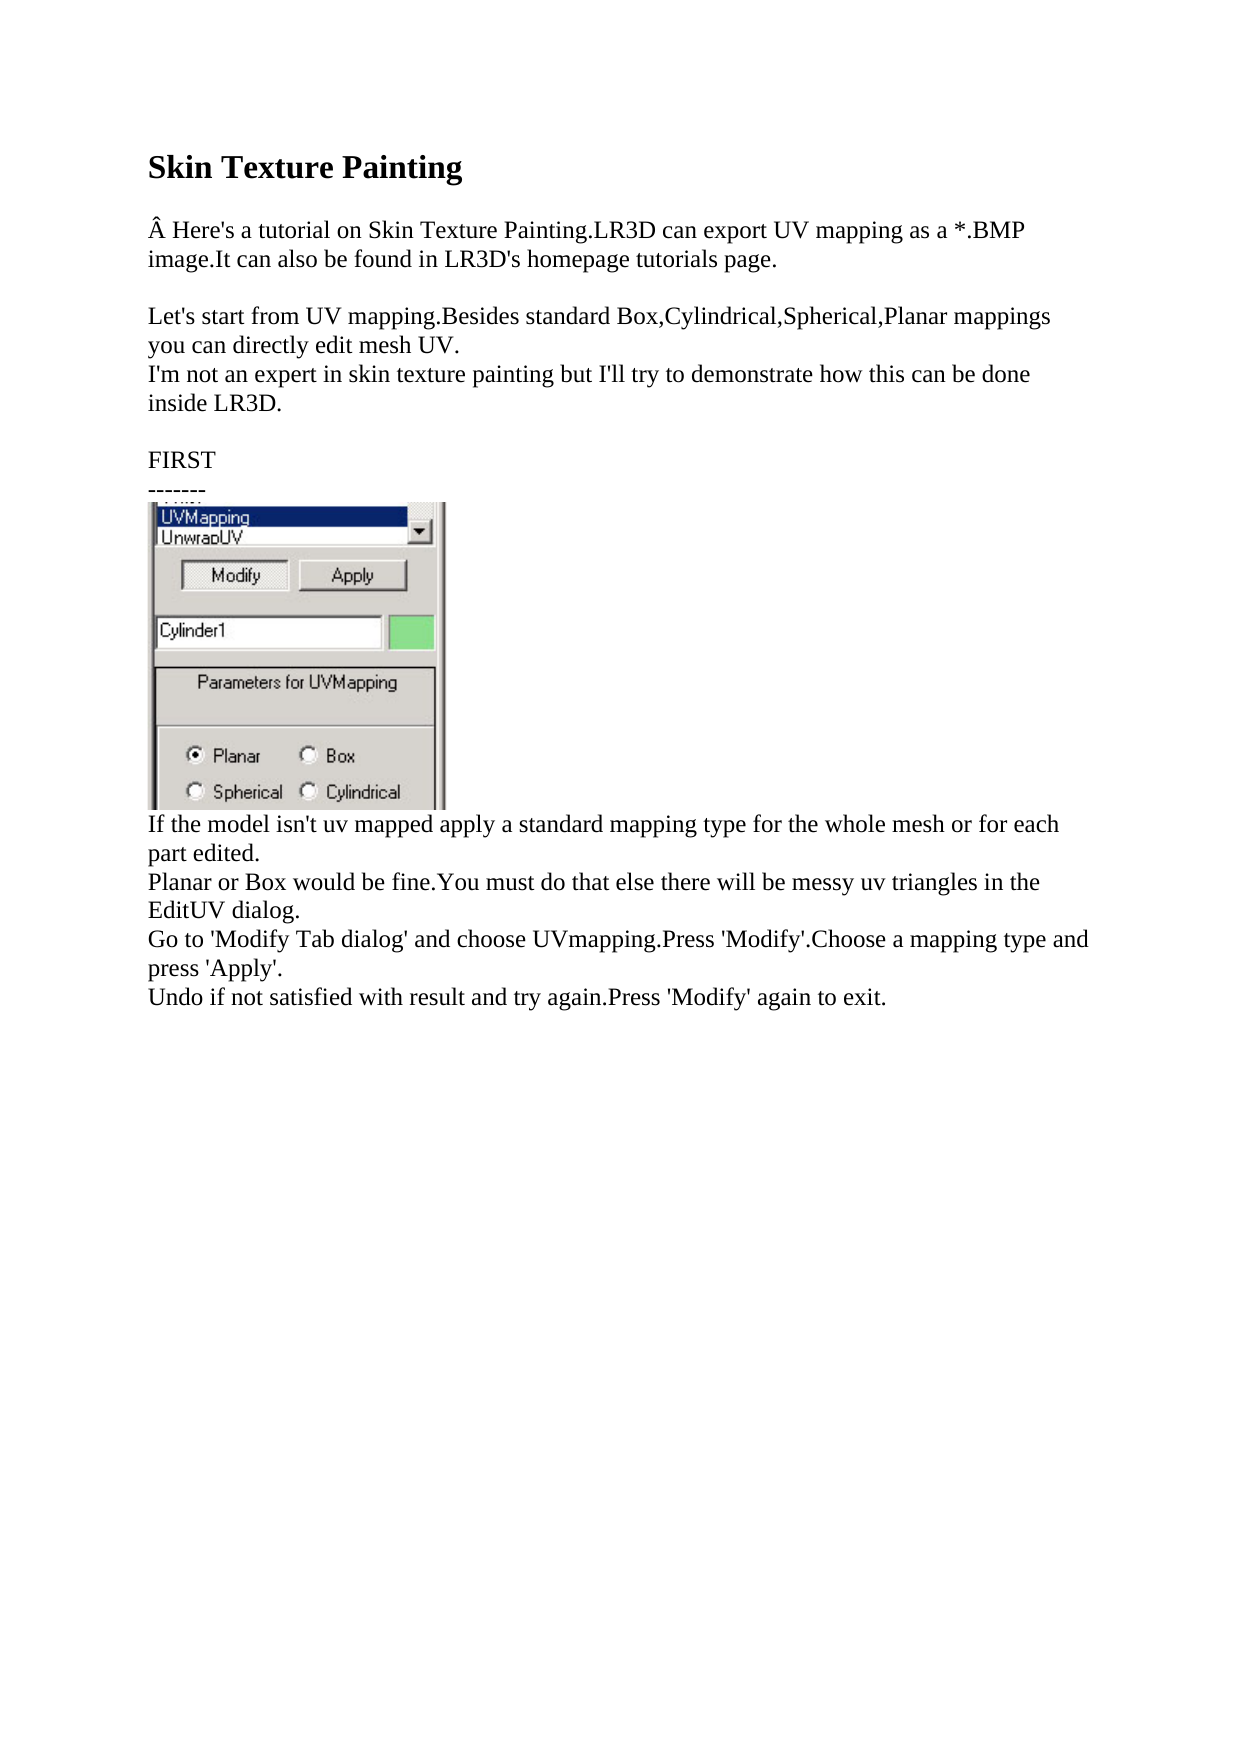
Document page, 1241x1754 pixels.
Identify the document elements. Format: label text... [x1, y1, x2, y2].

text Skin Texture Painting [148, 148, 1093, 186]
picture [147, 502, 447, 810]
text Â Here's a tutorial on Skin Texture Painting.LR3D can export UV mapping as a *.BMP image.It can also be found in LR3D's homepage tutorials page. Let's start from UV mapping.Besides standard Box,Cylindrical,Spherical,Planar mappings you can directly edit mesh UV. I'm not an expert in skin texture painting but I'll try to demonstrate how this can be done inside LR3D. FIRST ------- If the model isn't uv mapped apply a standard mapping type for the whole mesh or for each part edited. Planar or Box would be fine.You must do that else there will be messy uv triangles in the EditUV dialog. Go to 'Modify Tab dialog' and choose UVmapping.Press 'Modify'.Choose a mapping type and press 'Apply'. Undo if not satisfied with result and try again.Press 'Modify' again to exit. [148, 215, 1093, 1067]
